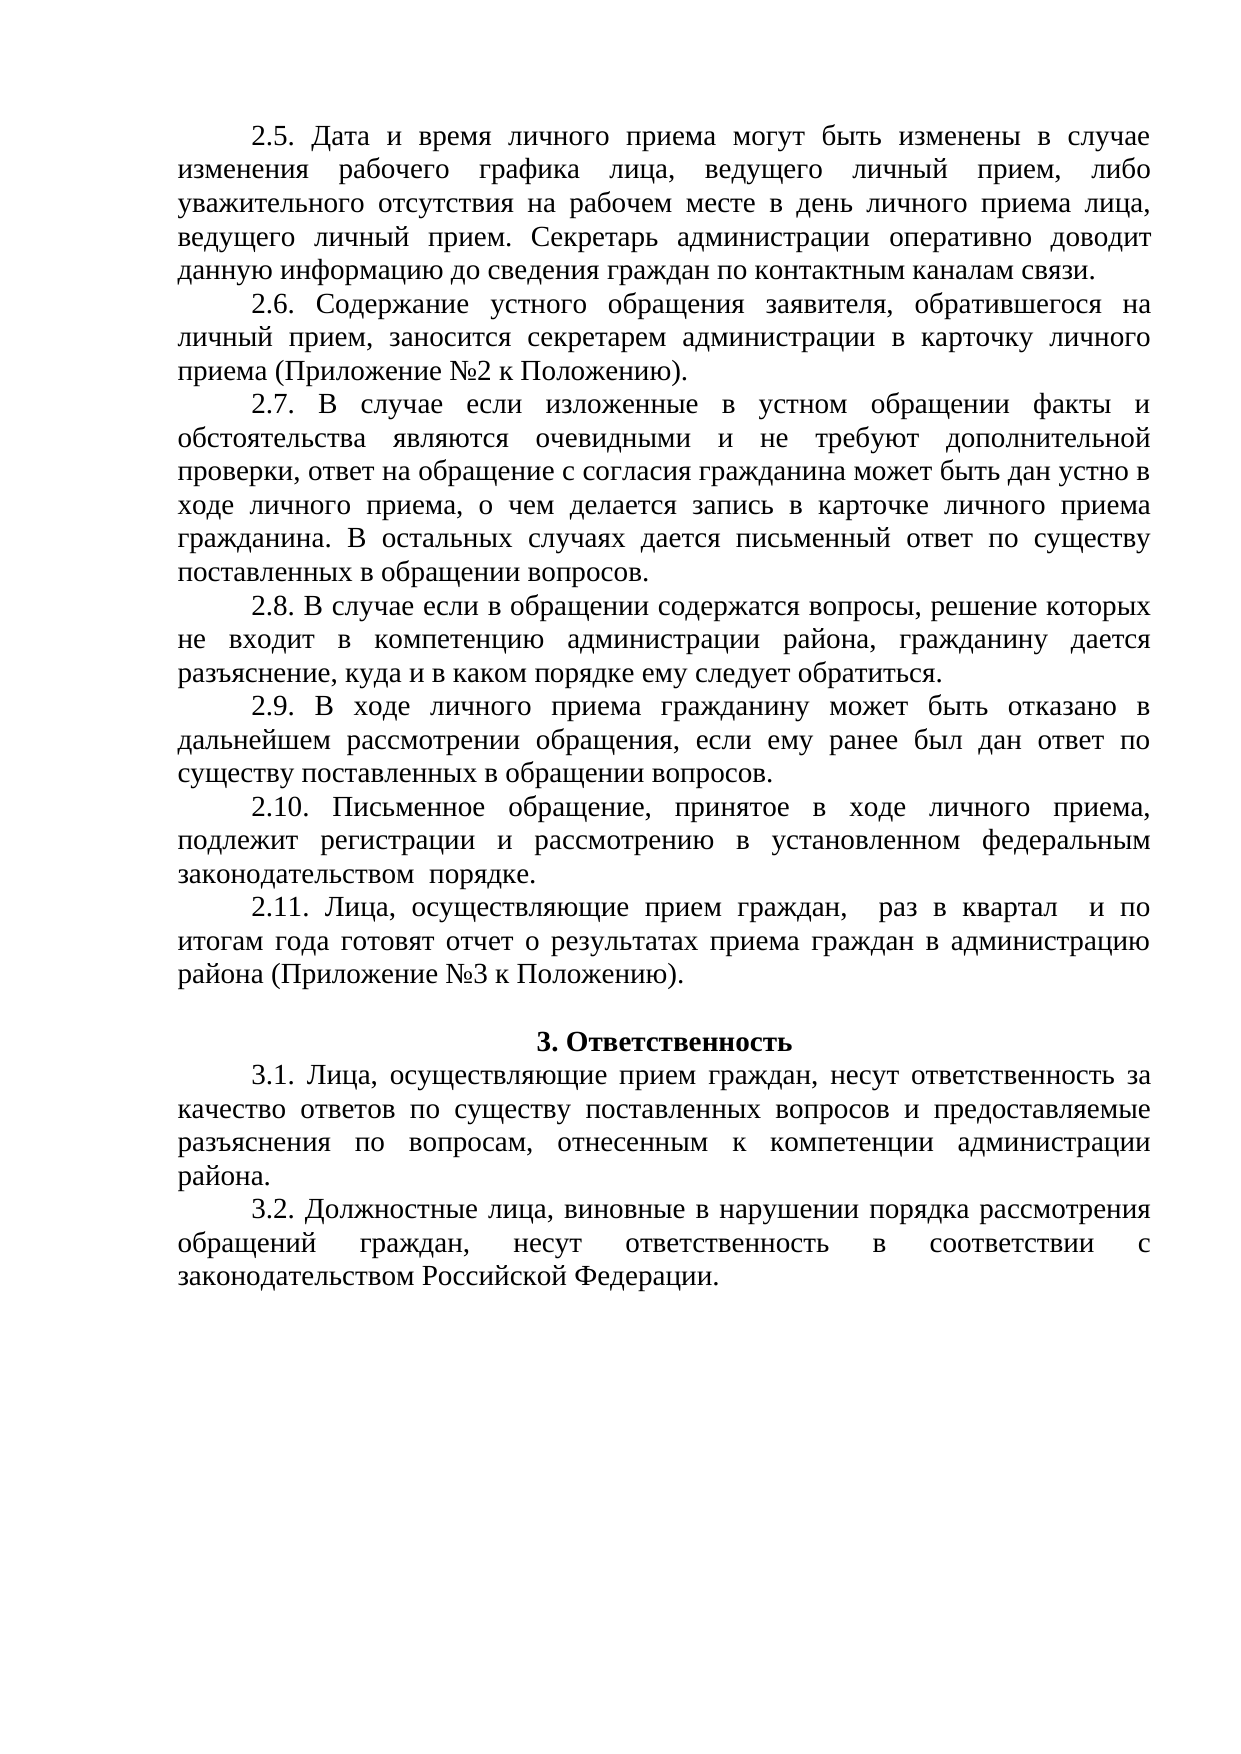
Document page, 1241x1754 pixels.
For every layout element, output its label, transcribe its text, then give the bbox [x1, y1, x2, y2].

text 3. Ответственность [177, 1024, 1152, 1057]
text 2.6. Содержание устного обращения заявителя, обратившегося на личный прием, заносится секретарем администрации в карточку личного приема (Приложение №2 к Положению). [177, 286, 1152, 386]
text 2.9. В ходе личного приема гражданину может быть отказано в дальнейшем рассмотрении обращения, если ему ранее был дан ответ по существу поставленных в обращении вопросов. [177, 688, 1152, 789]
text 2.8. В случае если в обращении содержатся вопросы, решение которых не входит в компетенцию администрации района, гражданину дается разъяснение, куда и в каком порядке ему следует обратиться. [177, 588, 1152, 688]
text 2.11. Лица, осуществляющие прием граждан, раз в квартал и по итогам года готовят отчет о результатах приема граждан в администрацию района (Приложение №3 к Положению). [177, 889, 1152, 990]
text 3.2. Должностные лица, виновные в нарушении порядка рассмотрения обращений граждан, несут ответственность в соответствии с законодательством Российской Федерации. [177, 1191, 1152, 1292]
text 3.1. Лица, осуществляющие прием граждан, несут ответственность за качество ответов по существу поставленных вопросов и предоставляемые разъяснения по вопросам, отнесенным к компетенции администрации района. [177, 1057, 1152, 1191]
text 2.5. Дата и время личного приема могут быть изменены в случае изменения рабочего графика лица, ведущего личный прием, либо уважительного отсутствия на рабочем месте в день личного приема лица, ведущего личный прием. Секретарь администрации оперативно доводит данную информацию до сведения граждан по контактным каналам связи. [177, 118, 1152, 286]
text 2.7. В случае если изложенные в устном обращении факты и обстоятельства являются очевидными и не требуют дополнительной проверки, ответ на обращение с согласия гражданина может быть дан устно в ходе личного приема, о чем делается запись в карточке личного приема гражданина. В остальных случаях дается письменный ответ по существу поставленных в обращении вопросов. [177, 386, 1152, 588]
text 2.10. Письменное обращение, принятое в ходе личного приема, подлежит регистрации и рассмотрению в установленном федеральным законодательством порядке. [177, 789, 1152, 889]
